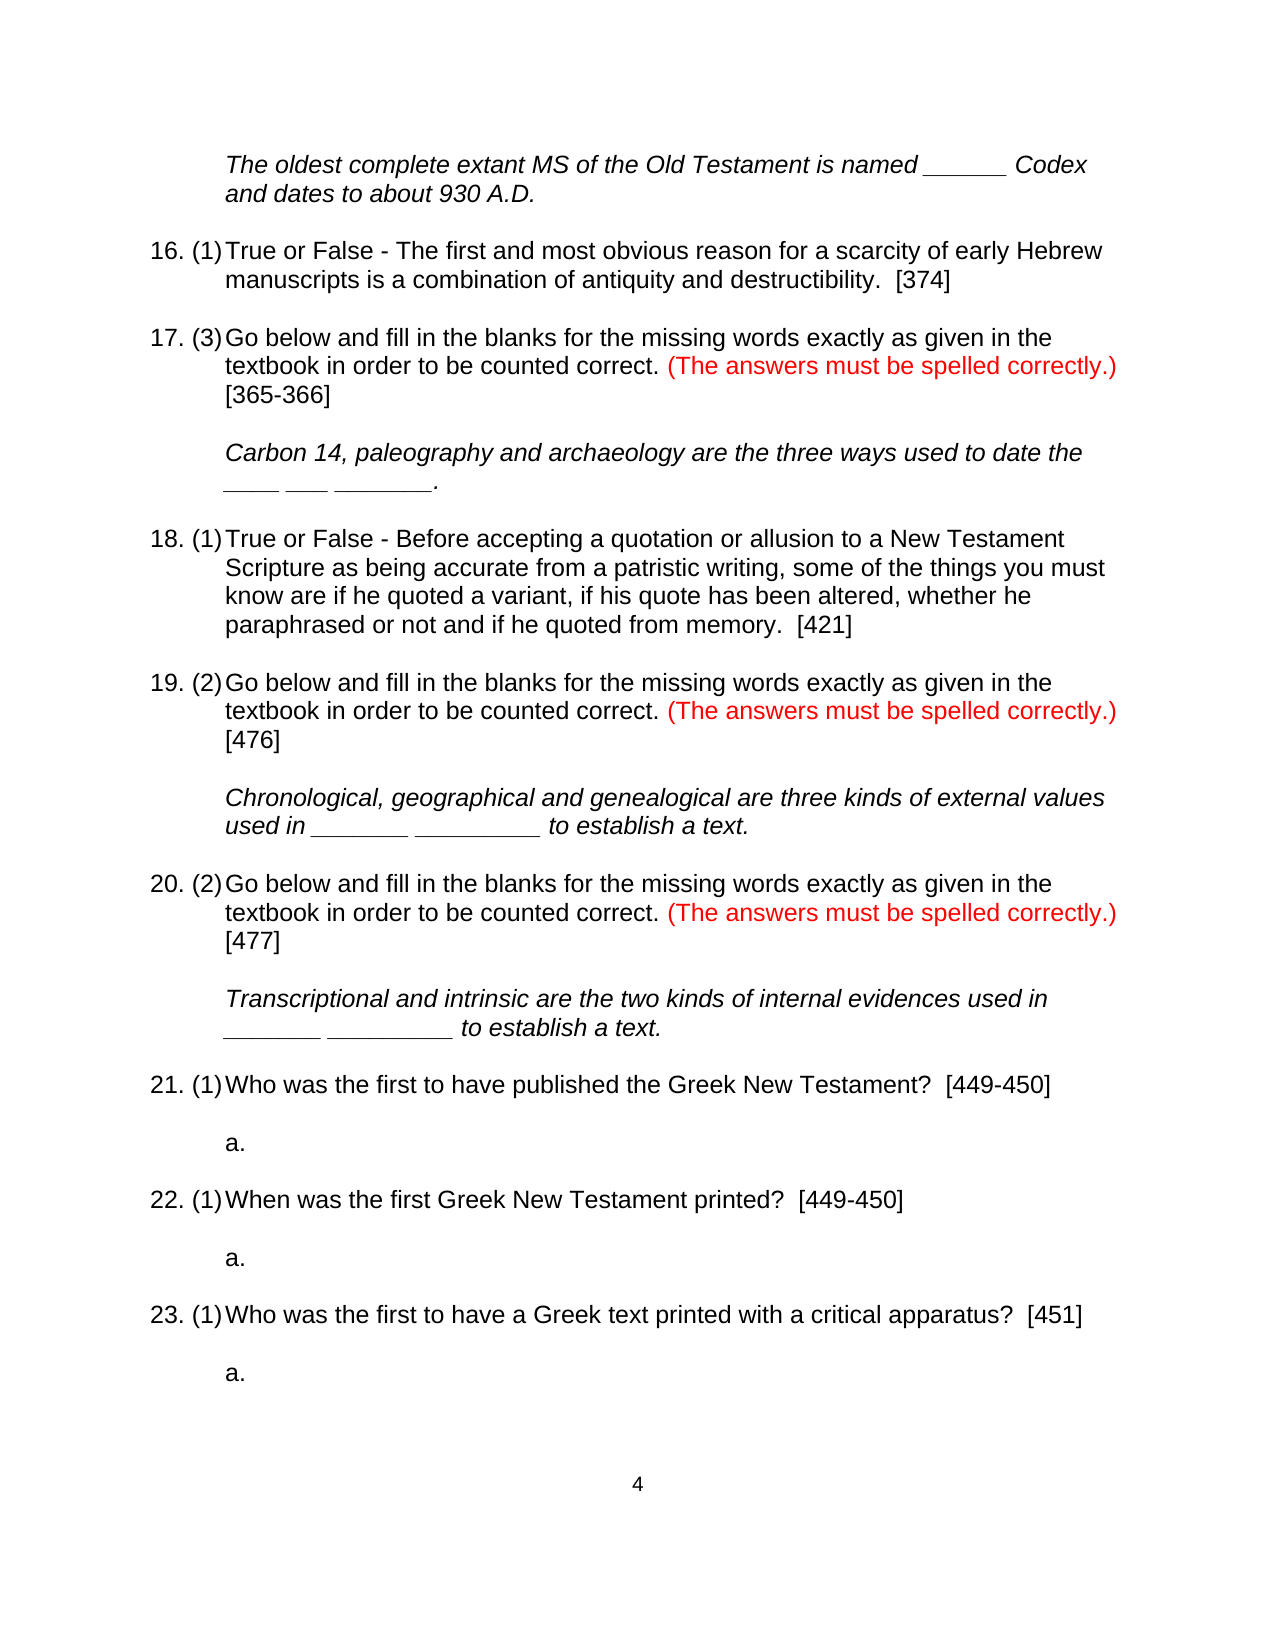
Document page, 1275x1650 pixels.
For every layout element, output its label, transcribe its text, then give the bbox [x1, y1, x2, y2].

text Carbon 14, paleography and archaeology are the three ways used to date the ____ ___ _______. [225, 437, 1125, 495]
text Chronological, geographical and genealogical are three kinds of external values used in _______ _________ to establish a text. [225, 782, 1125, 840]
text 20. (2) Go below and fill in the blanks for the missing words exactly as given in the textbook in order to be counted correct. (The answers must be spelled correctly.) [477] [150, 869, 1125, 955]
text a. [150, 1357, 1125, 1386]
text The oldest complete extant MS of the Old Testament is named ______ Codex and dates to about 930 A.D. [225, 150, 1125, 207]
text 22. (1) When was the first Greek New Testament printed? [449-450] [150, 1185, 1125, 1214]
text 19. (2) Go below and fill in the blanks for the missing words exactly as given in the textbook in order to be counted correct. (The answers must be spelled correctly.) [476] [150, 667, 1125, 754]
text 17. (3) Go below and fill in the blanks for the missing words exactly as given in the textbook in order to be counted correct. (The answers must be spelled correctly.) [365-366] [150, 322, 1125, 409]
text 23. (1) Who was the first to have a Greek text printed with a critical apparatus? [451] [150, 1300, 1125, 1329]
text a. [150, 1127, 1125, 1156]
text 21. (1) Who was the first to have published the Greek New Testament? [449-450] [150, 1070, 1125, 1099]
text 16. (1) True or False - The first and most obvious reason for a scarcity of early Hebrew manuscripts is a combination of antiquity and destructibility. [374] [150, 236, 1125, 294]
text 18. (1) True or False - Before accepting a quotation or allusion to a New Testament Scripture as being accurate from a patristic writing, some of the things you must know are if he quoted a variant, if his quote has been altered, whether he paraphrased or not and if he quoted from memory. [421] [150, 524, 1125, 639]
text Transcriptional and intrinsic are the two kinds of internal evidences used in _______ _________ to establish a text. [225, 984, 1125, 1041]
text a. [150, 1242, 1125, 1271]
